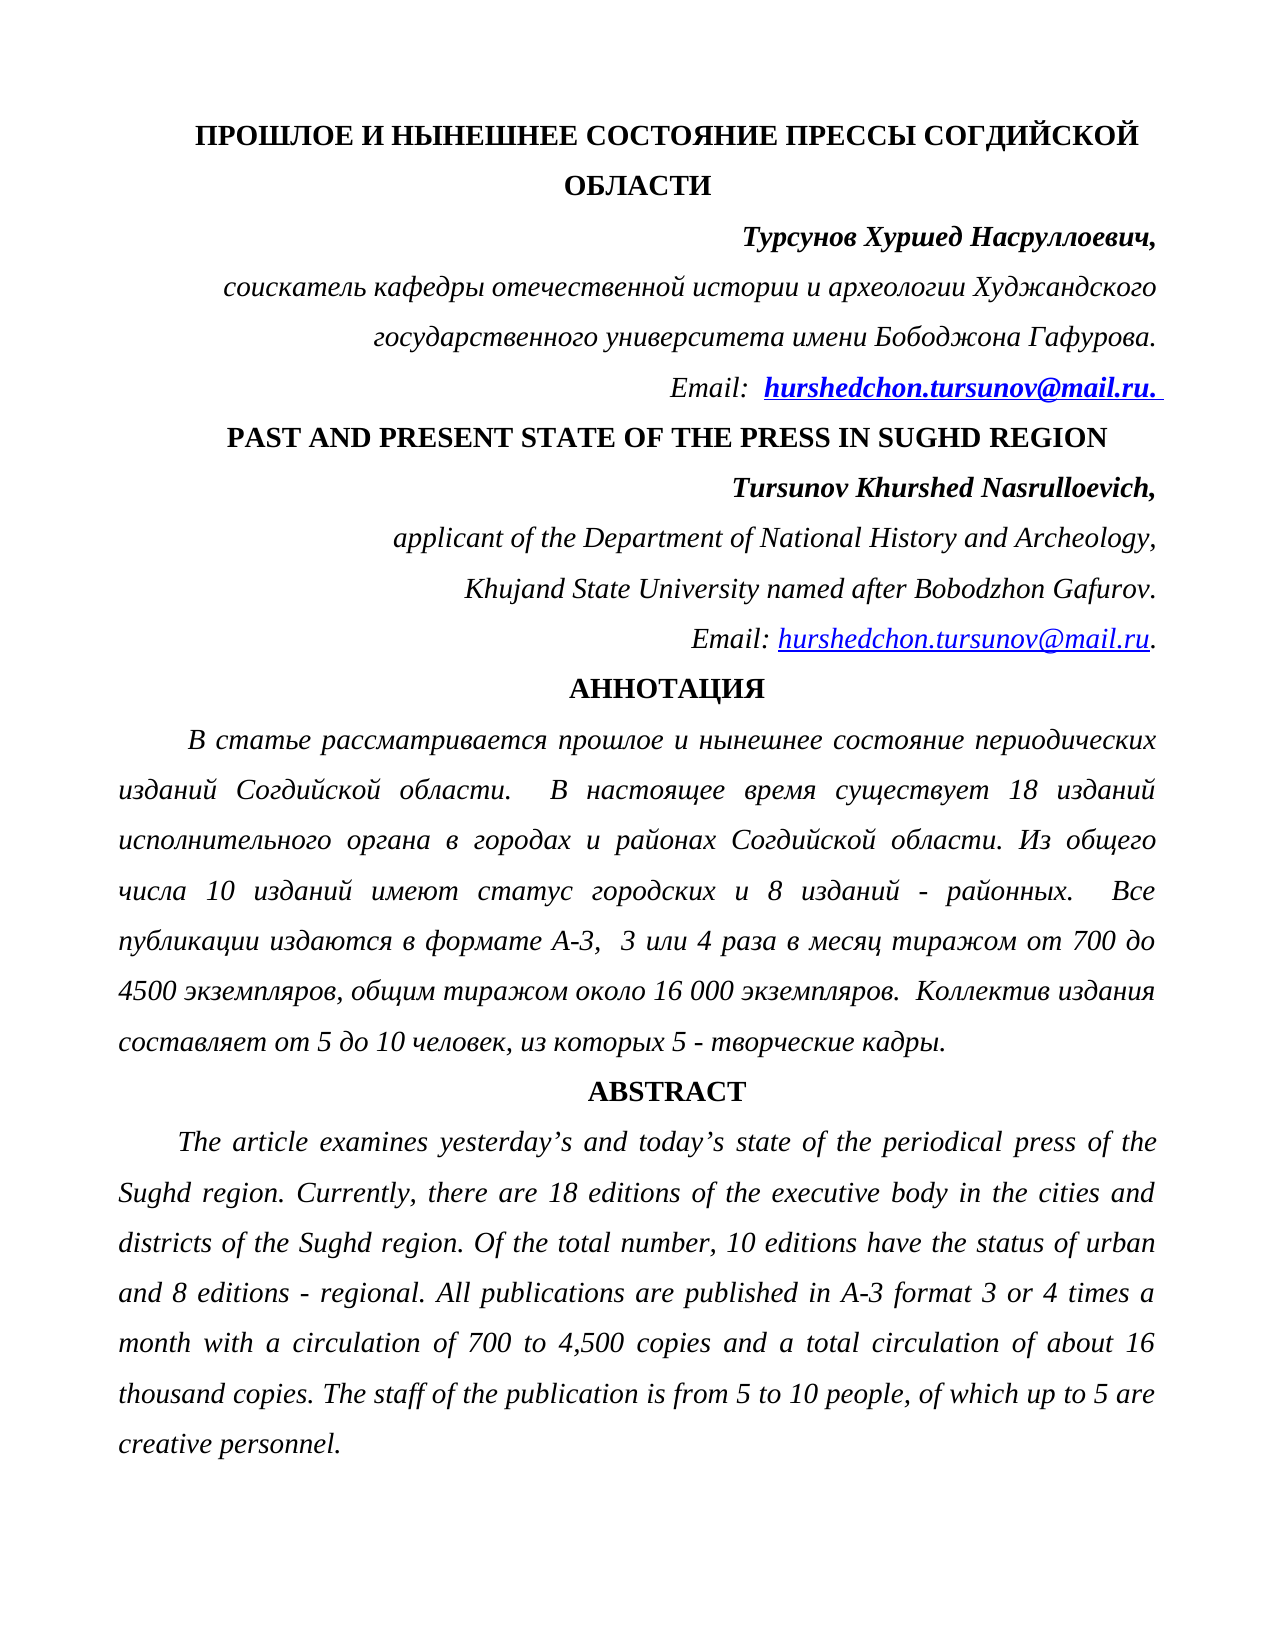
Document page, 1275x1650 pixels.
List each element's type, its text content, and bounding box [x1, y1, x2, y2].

text ПРОШЛОЕ И НЫНЕШНЕЕ СОСТОЯНИЕ ПРЕССЫ СОГДИЙСКОЙ ОБЛАСТИ [118, 118, 1157, 202]
text applicant of the Department of National History and Archeology, [118, 521, 1157, 554]
text Турсунов Хуршед Насруллоевич, [118, 219, 1157, 252]
text The article examines yesterday’s and today’s state of the periodical press of the Sughd region. Currently, there are 18 editions of the executive body in the cities and districts of the Sughd region. Of the total number, 10 editions have the status of urban and 8 editions - regional. All publications are published in A-3 format 3 or 4 times a month with a circulation of 700 to 4,500 copies and a total circulation of about 16 thousand copies. The staff of the publication is from 5 to 10 people, of which up to 5 are creative personnel. [118, 1124, 1157, 1460]
text Khujand State University named after Bobodzhon Gafurov. [118, 571, 1157, 604]
text ABSTRACT [118, 1074, 1157, 1108]
text Email: hurshedchon.tursunov@mail.ru. [118, 370, 1157, 403]
text PAST AND PRESENT STATE OF THE PRESS IN SUGHD REGION [118, 420, 1157, 453]
text соискатель кафедры отечественной истории и археологии Худжандского государственного университета имени Бободжона Гафурова. [118, 269, 1157, 353]
text Tursunov Khurshed Nasrulloevich, [118, 470, 1157, 504]
text Email: hurshedchon.tursunov@mail.ru. [118, 621, 1157, 655]
text АННОТАЦИЯ [118, 672, 1157, 705]
text В статье рассматривается прошлое и нынешнее состояние периодических изданий Согдийской области. В настоящее время существует 18 изданий исполнительного органа в городах и районах Согдийской области. Из общего числа 10 изданий имеют статус городских и 8 изданий - районных. Все публикации издаются в формате А-3, 3 или 4 раза в месяц тиражом от 700 до 4500 экземпляров, общим тиражом около 16 000 экземпляров. Коллектив издания составляет от 5 до 10 человек, из которых 5 - творческие кадры. [118, 722, 1157, 1057]
